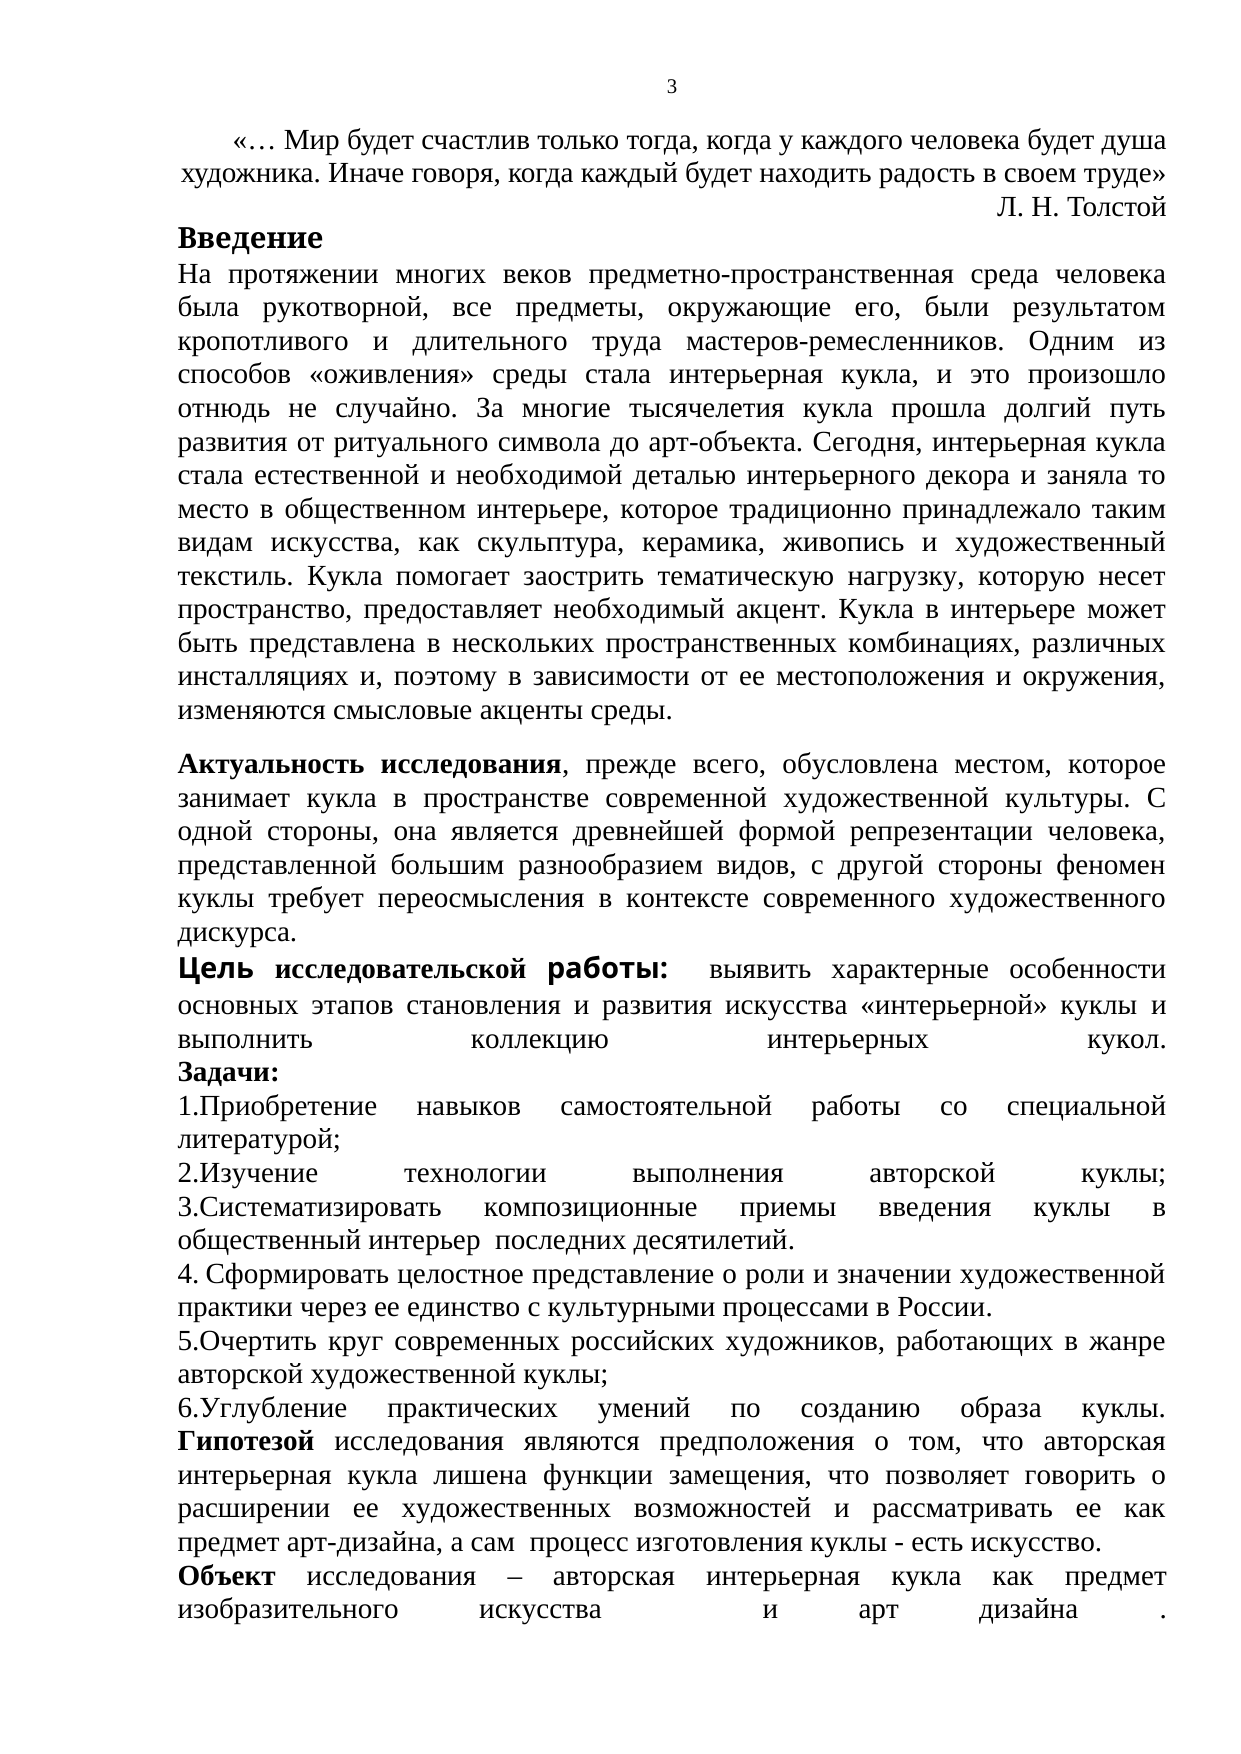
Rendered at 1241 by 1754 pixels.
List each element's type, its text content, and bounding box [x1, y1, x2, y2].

text Цель исследовательской работы: выявить характерные особенности основных этапов становления и развития искусства «интерьерной» куклы и выполнить коллекцию интерьерных кукол. Задачи: 1.Приобретение навыков самостоятельной работы со специальной литературой; [177, 948, 1167, 1155]
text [177, 1558, 1167, 1625]
text 5.Очертить круг современных российских художников, работающих в жанре авторской художественной куклы; [177, 1323, 1167, 1390]
text Актуальность исследования, прежде всего, обусловлена местом, которое занимает кукла в пространстве современной художественной культуры. С одной стороны, она является древнейшей формой репрезентации человека, представленной большим разнообразием видов, с другой стороны феномен куклы требует переосмысления в контексте современного художественного дискурса. [177, 746, 1167, 948]
text Л. Н. Толстой [177, 189, 1167, 222]
text 4. Сформировать целостное представление о роли и значении художественной практики через ее единство с культурными процессами в России. [177, 1256, 1167, 1323]
text «… Мир будет счастлив только тогда, когда у каждого человека будет душа художника. Иначе говоря, когда каждый будет находить радость в своем труде» [177, 122, 1167, 189]
text 6.Углубление практических умений по созданию образа куклы. Гипотезой исследования являются предположения о том, что авторская интерьерная кукла лишена функции замещения, что позволяет говорить о расширении ее художественных возможностей и рассматривать ее как предмет арт-дизайна, а сам процесс изготовления куклы - есть искусство. [177, 1390, 1167, 1558]
text 2.Изучение технологии выполнения авторской куклы; 3.Систематизировать композиционные приемы введения куклы в общественный интерьер последних десятилетий. [177, 1155, 1167, 1256]
subtitle Введение [177, 222, 1167, 256]
text На протяжении многих веков предметно-пространственная среда человека была рукотворной, все предметы, окружающие его, были результатом кропотливого и длительного труда мастеров-ремесленников. Одним из способов «оживления» среды стала интерьерная кукла, и это произошло отнюдь не случайно. За многие тысячелетия кукла прошла долгий путь развития от ритуального символа до арт-объекта. Сегодня, интерьерная кукла стала естественной и необходимой деталью интерьерного декора и заняла то место в общественном интерьере, которое традиционно принадлежало таким видам искусства, как скульптура, керамика, живопись и художественный текстиль. Кукла помогает заострить тематическую нагрузку, которую несет пространство, предоставляет необходимый акцент. Кукла в интерьере может быть представлена в нескольких пространственных комбинациях, различных инсталляциях и, поэтому в зависимости от ее местоположения и окружения, изменяются смысловые акценты среды. [177, 256, 1167, 726]
